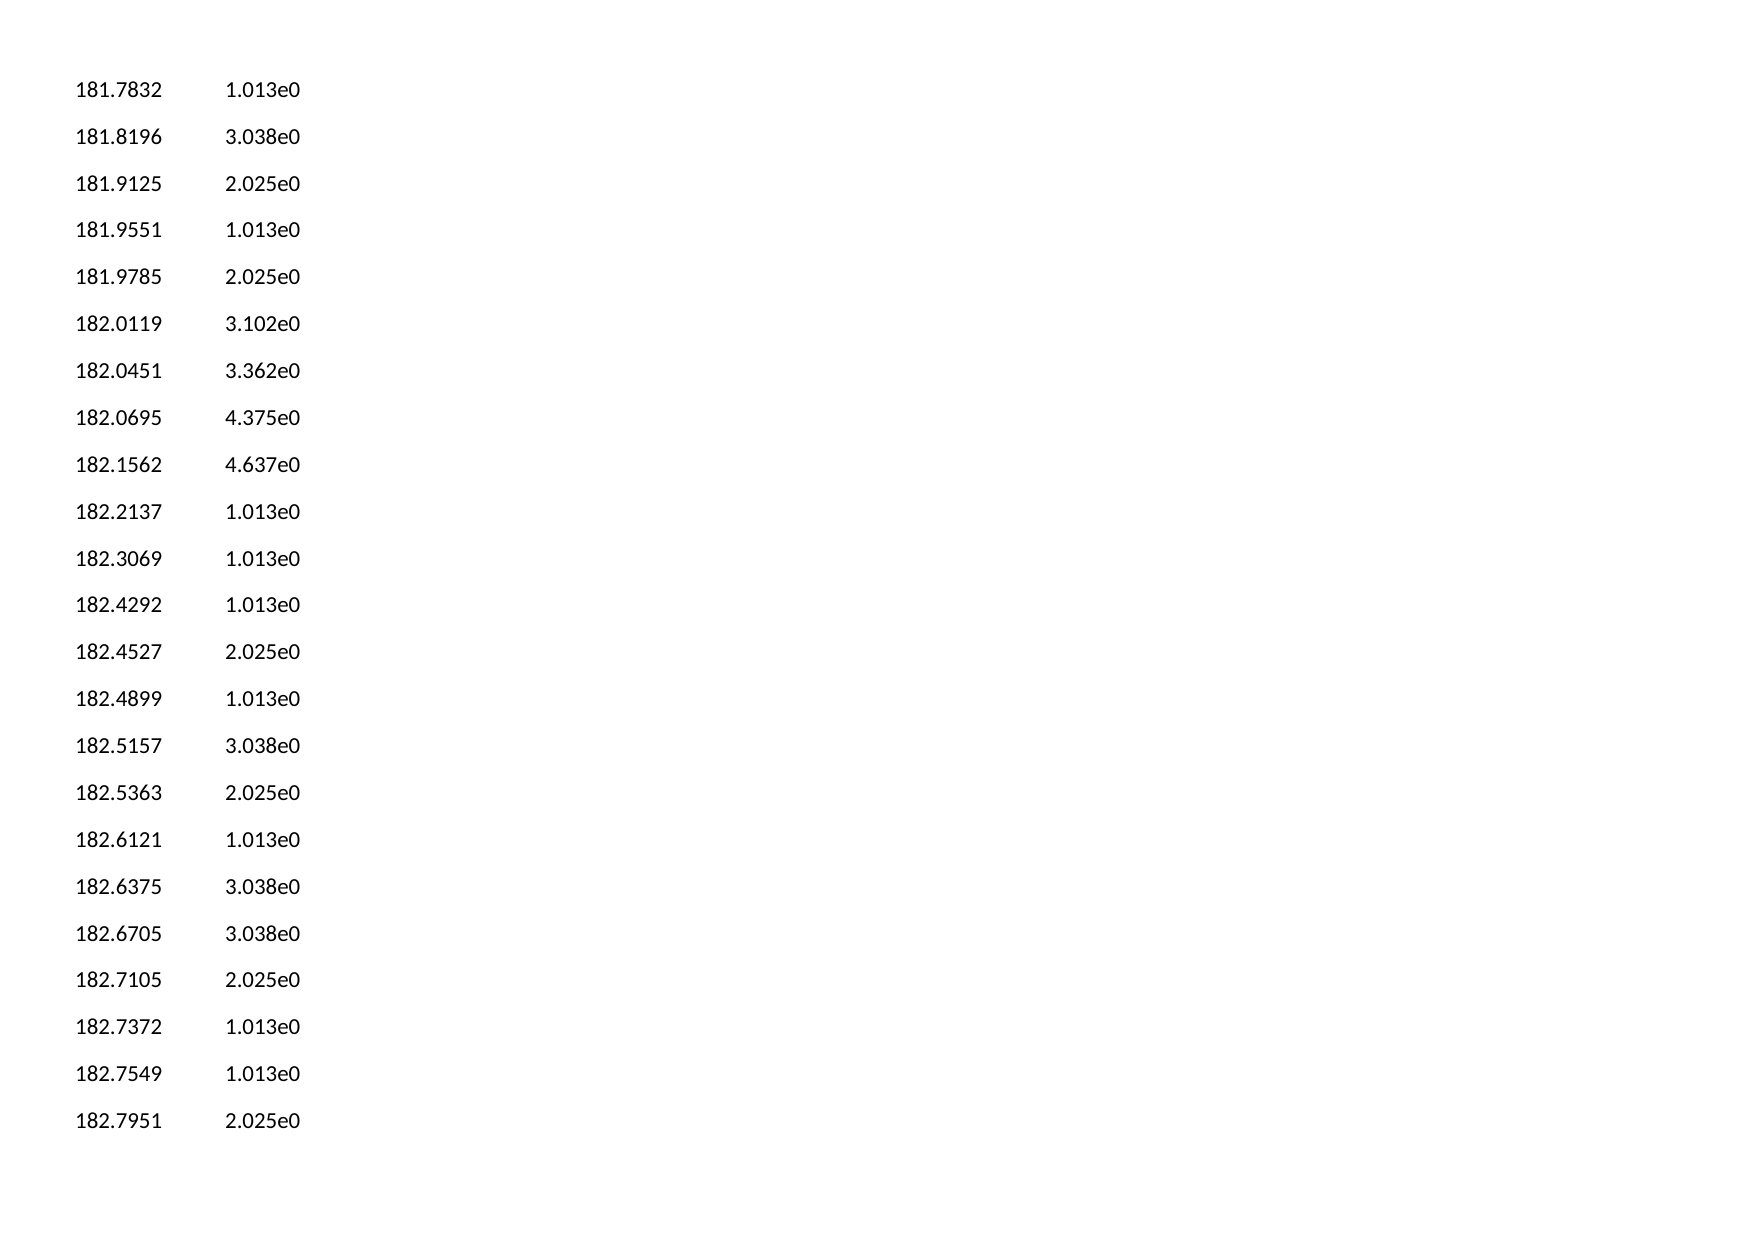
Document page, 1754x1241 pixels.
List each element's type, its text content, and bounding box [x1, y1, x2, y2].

text 182.7372 1.013e0 [75, 1012, 1679, 1041]
text 182.0119 3.102e0 [75, 309, 1679, 337]
text 182.6121 1.013e0 [75, 825, 1679, 853]
text 182.3069 1.013e0 [75, 544, 1679, 572]
text 182.7549 1.013e0 [75, 1059, 1679, 1087]
text 182.0695 4.375e0 [75, 403, 1679, 431]
text 182.5157 3.038e0 [75, 731, 1679, 759]
text 181.9125 2.025e0 [75, 169, 1679, 197]
text 182.4292 1.013e0 [75, 591, 1679, 619]
text 182.7105 2.025e0 [75, 966, 1679, 994]
text 182.1562 4.637e0 [75, 450, 1679, 478]
text 182.0451 3.362e0 [75, 356, 1679, 384]
text 182.2137 1.013e0 [75, 497, 1679, 525]
text 181.7832 1.013e0 [75, 75, 1679, 103]
text 181.9785 2.025e0 [75, 262, 1679, 291]
text 182.4527 2.025e0 [75, 637, 1679, 666]
text 181.8196 3.038e0 [75, 122, 1679, 150]
text 182.7951 2.025e0 [75, 1106, 1679, 1134]
text 181.9551 1.013e0 [75, 216, 1679, 244]
text 182.5363 2.025e0 [75, 778, 1679, 806]
text 182.6705 3.038e0 [75, 919, 1679, 947]
text 182.4899 1.013e0 [75, 684, 1679, 712]
text 182.6375 3.038e0 [75, 872, 1679, 900]
